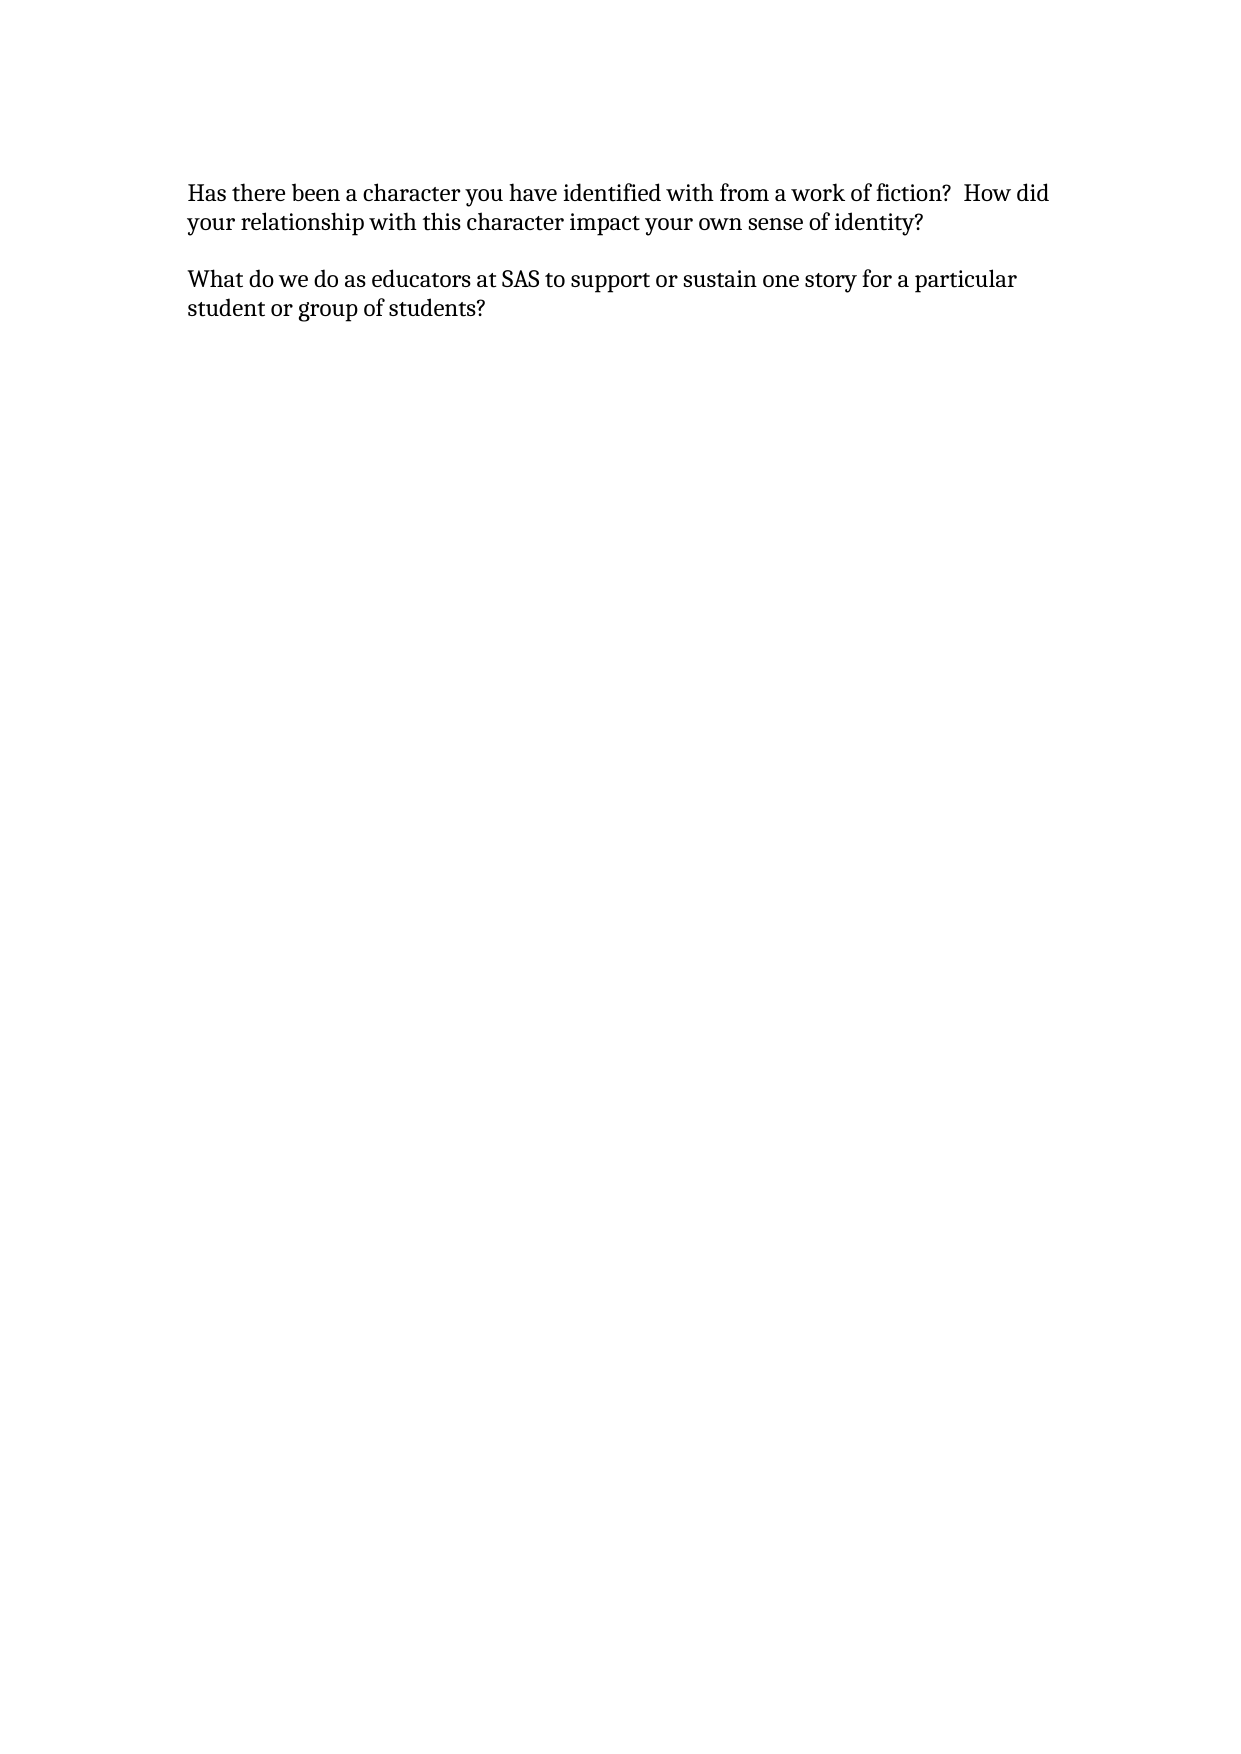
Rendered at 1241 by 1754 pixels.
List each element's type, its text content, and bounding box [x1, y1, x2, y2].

text Has there been a character you have identified with from a work of fiction? How did your relationship with this character impact your own sense of identity? [187, 179, 1053, 236]
text What do we do as educators at SAS to support or sustain one story for a particular student or group of students? [187, 265, 1053, 322]
